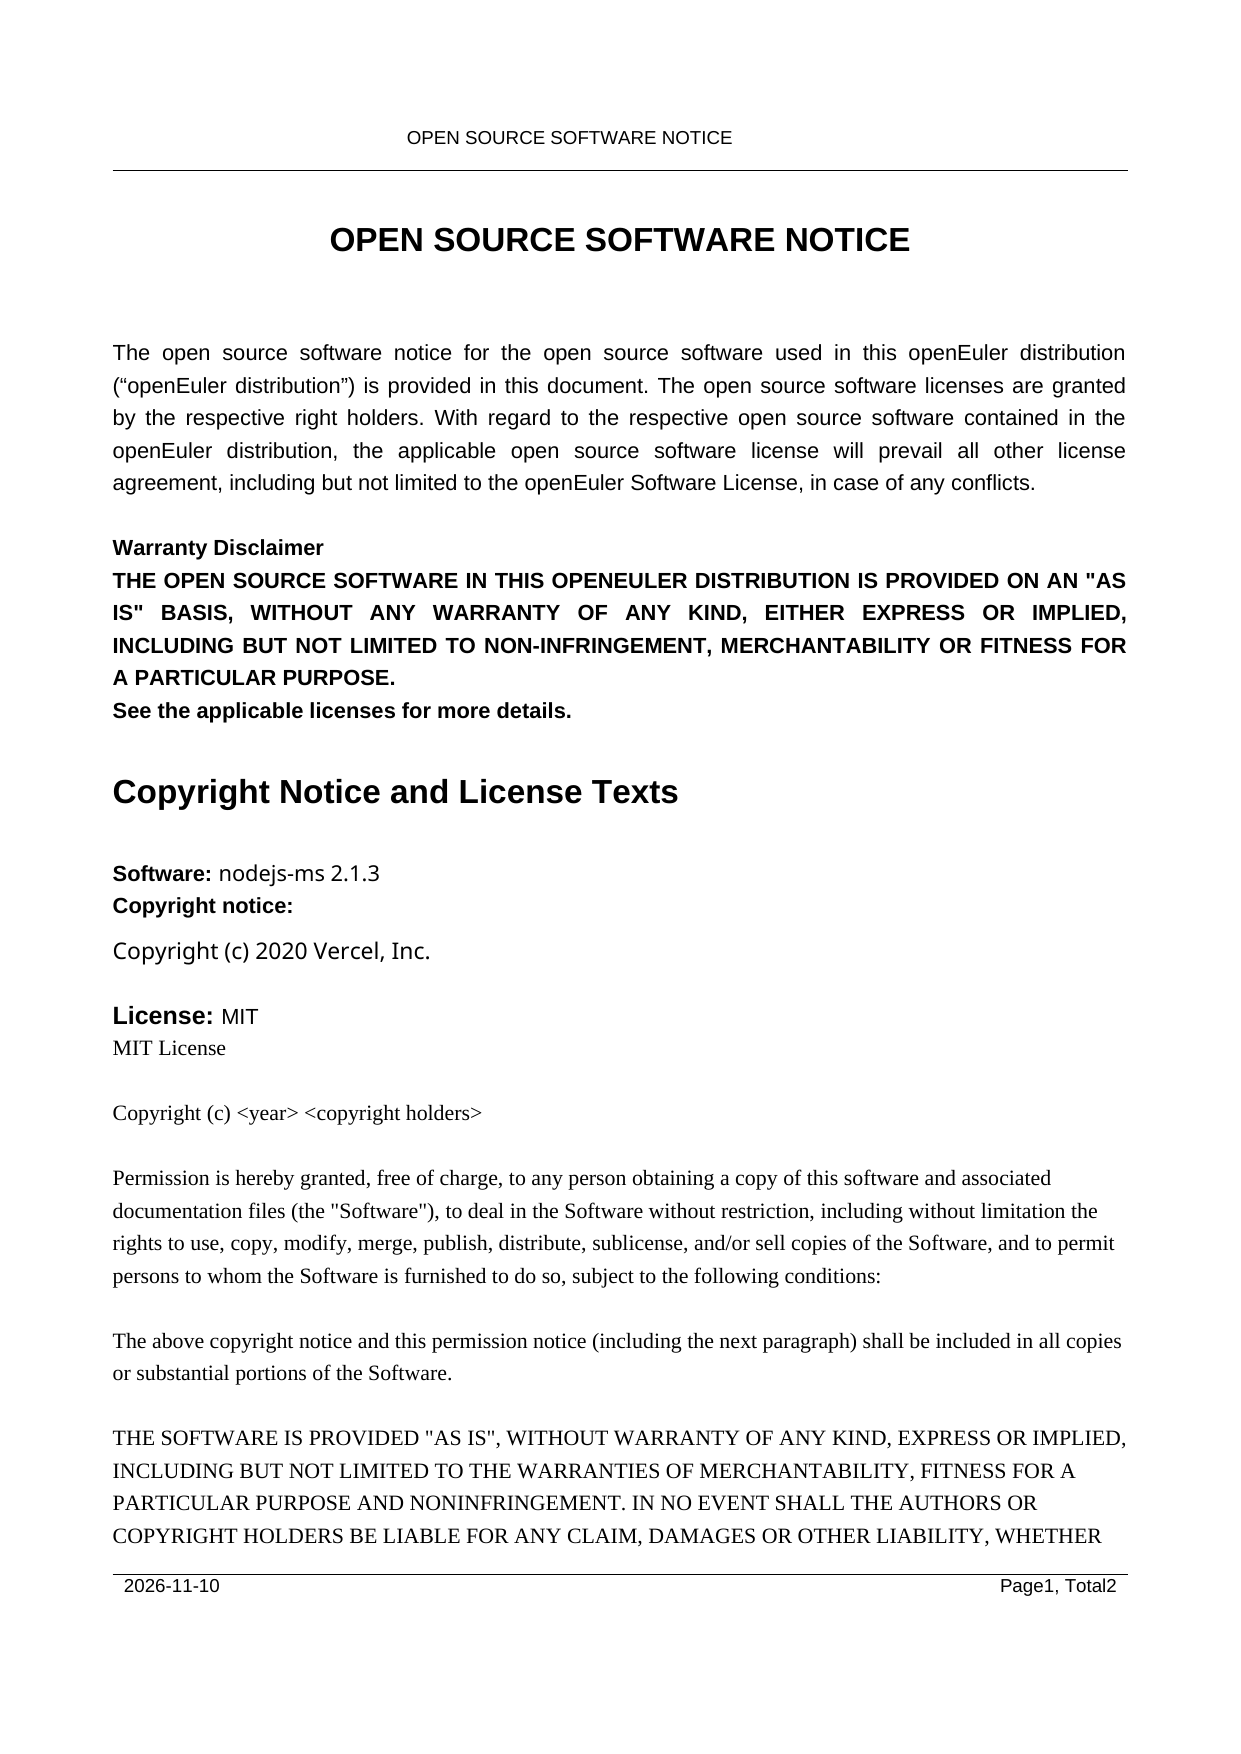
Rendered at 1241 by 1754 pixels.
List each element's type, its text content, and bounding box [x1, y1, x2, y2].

text Copyright Notice and License Texts [112, 759, 1128, 824]
title Software: nodejs-ms 2.1.3 [112, 856, 1128, 889]
text THE OPEN SOURCE SOFTWARE IN THIS OPENEULER DISTRIBUTION IS PROVIDED ON AN "AS IS" BASIS, WITHOUT ANY WARRANTY OF ANY KIND, EITHER EXPRESS OR IMPLIED, INCLUDING BUT NOT LIMITED TO NON-INFRINGEMENT, MERCHANTABILITY OR FITNESS FOR A PARTICULAR PURPOSE. See the applicable licenses for more details. [112, 564, 1128, 726]
text OPEN SOURCE SOFTWARE NOTICE [112, 206, 1128, 271]
text The open source software notice for the open source software used in this openEuler distribution (“openEuler distribution”) is provided in this document. The open source software licenses are granted by the respective right holders. With regard to the respective open source software contained in the openEuler distribution, the applicable open source software license will prevail all other license agreement, including but not limited to the openEuler Software License, in case of any conflicts. [112, 336, 1128, 499]
text Warranty Disclaimer [112, 531, 1128, 564]
text Copyright notice: [112, 889, 1128, 921]
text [112, 1031, 1128, 1551]
text Copyright (c) 2020 Vercel, Inc. [112, 934, 1128, 999]
text License: MIT [112, 999, 1128, 1031]
